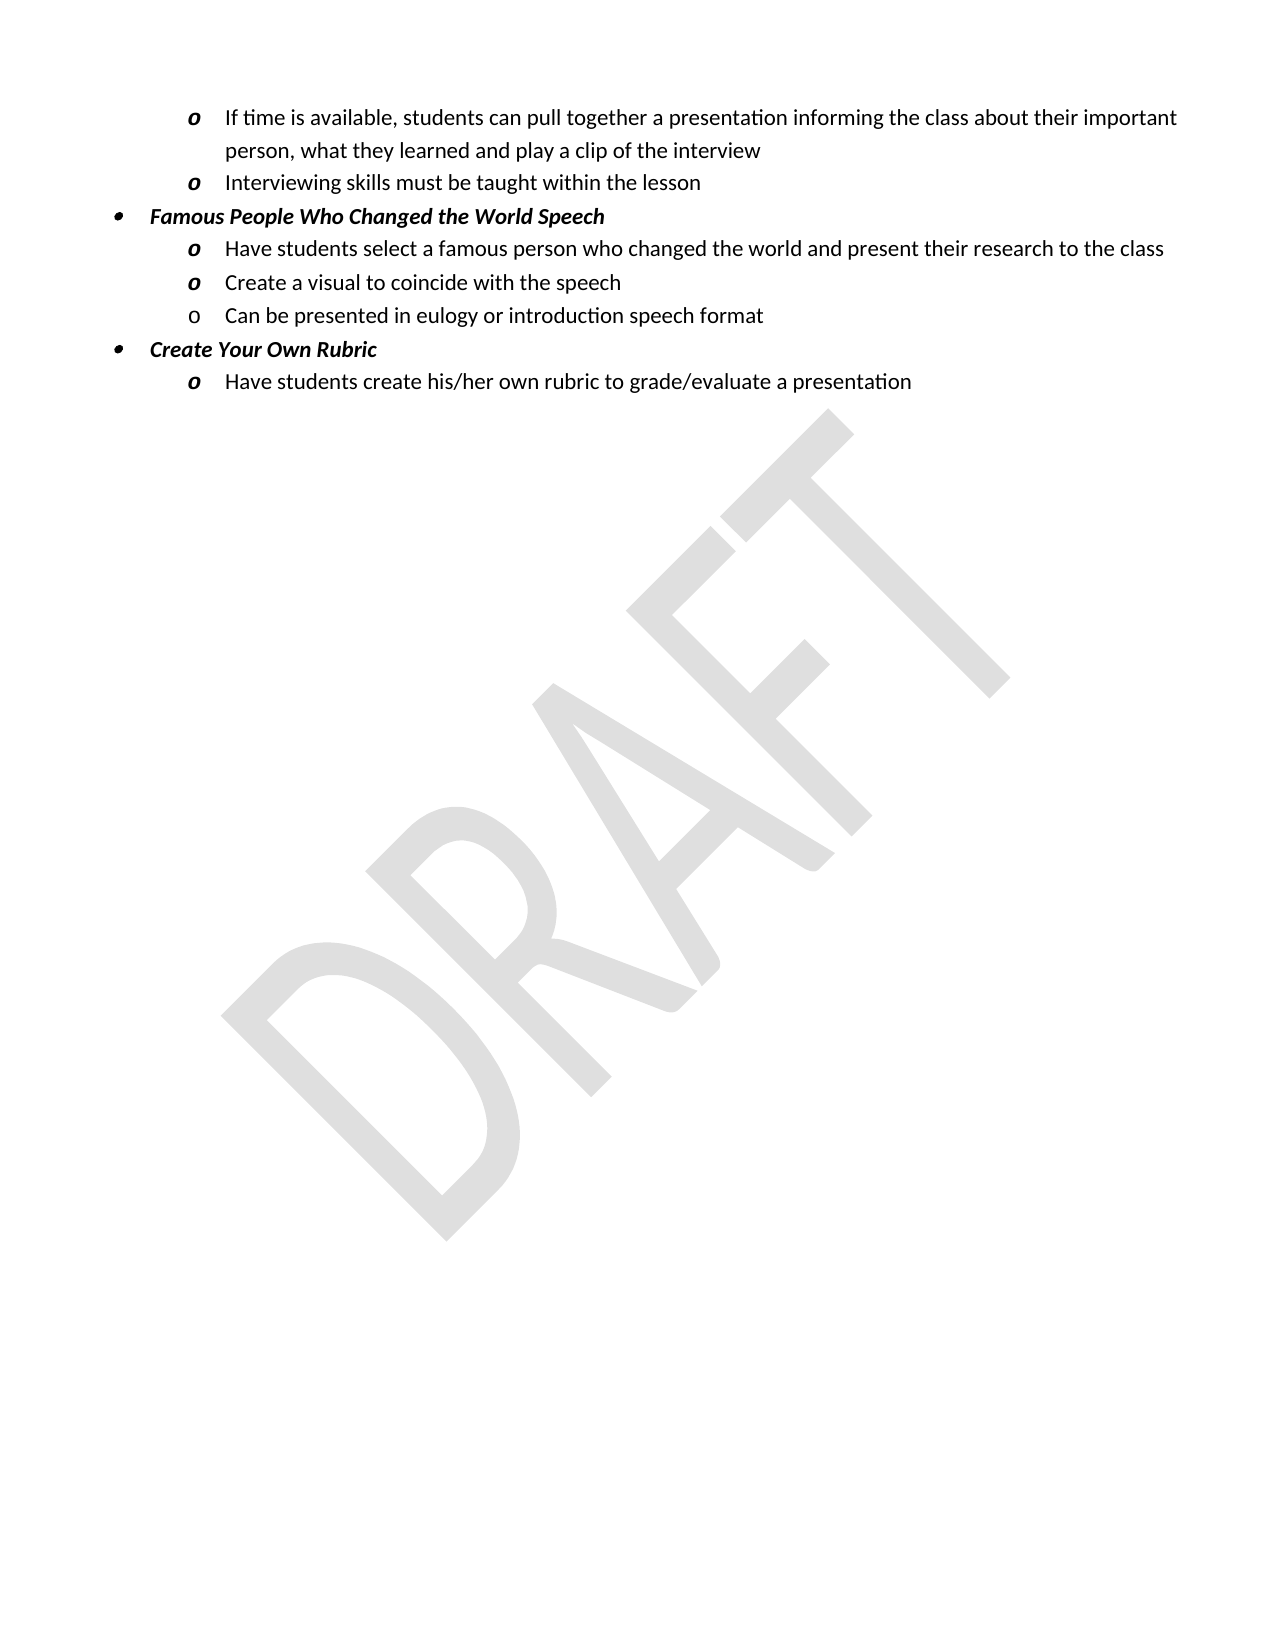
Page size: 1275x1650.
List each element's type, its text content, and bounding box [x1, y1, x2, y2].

list If time is available, students can pull together a presentation informing the class about their important person, what they learned and play a clip of the interview [187, 103, 1200, 164]
list Create a visual to coincide with the speech [187, 268, 1200, 297]
list Famous People Who Changed the World Speech [112, 202, 1200, 230]
list Can be presented in eulogy or introduction speech format [187, 301, 1200, 331]
list Interviewing skills must be taught within the lesson [187, 168, 1200, 198]
list Have students select a famous person who changed the world and present their research to the class [187, 234, 1200, 263]
list Have students create his/her own rubric to grade/evaluate a presentation [187, 367, 1200, 396]
list Create Your Own Rubric [112, 335, 1200, 363]
